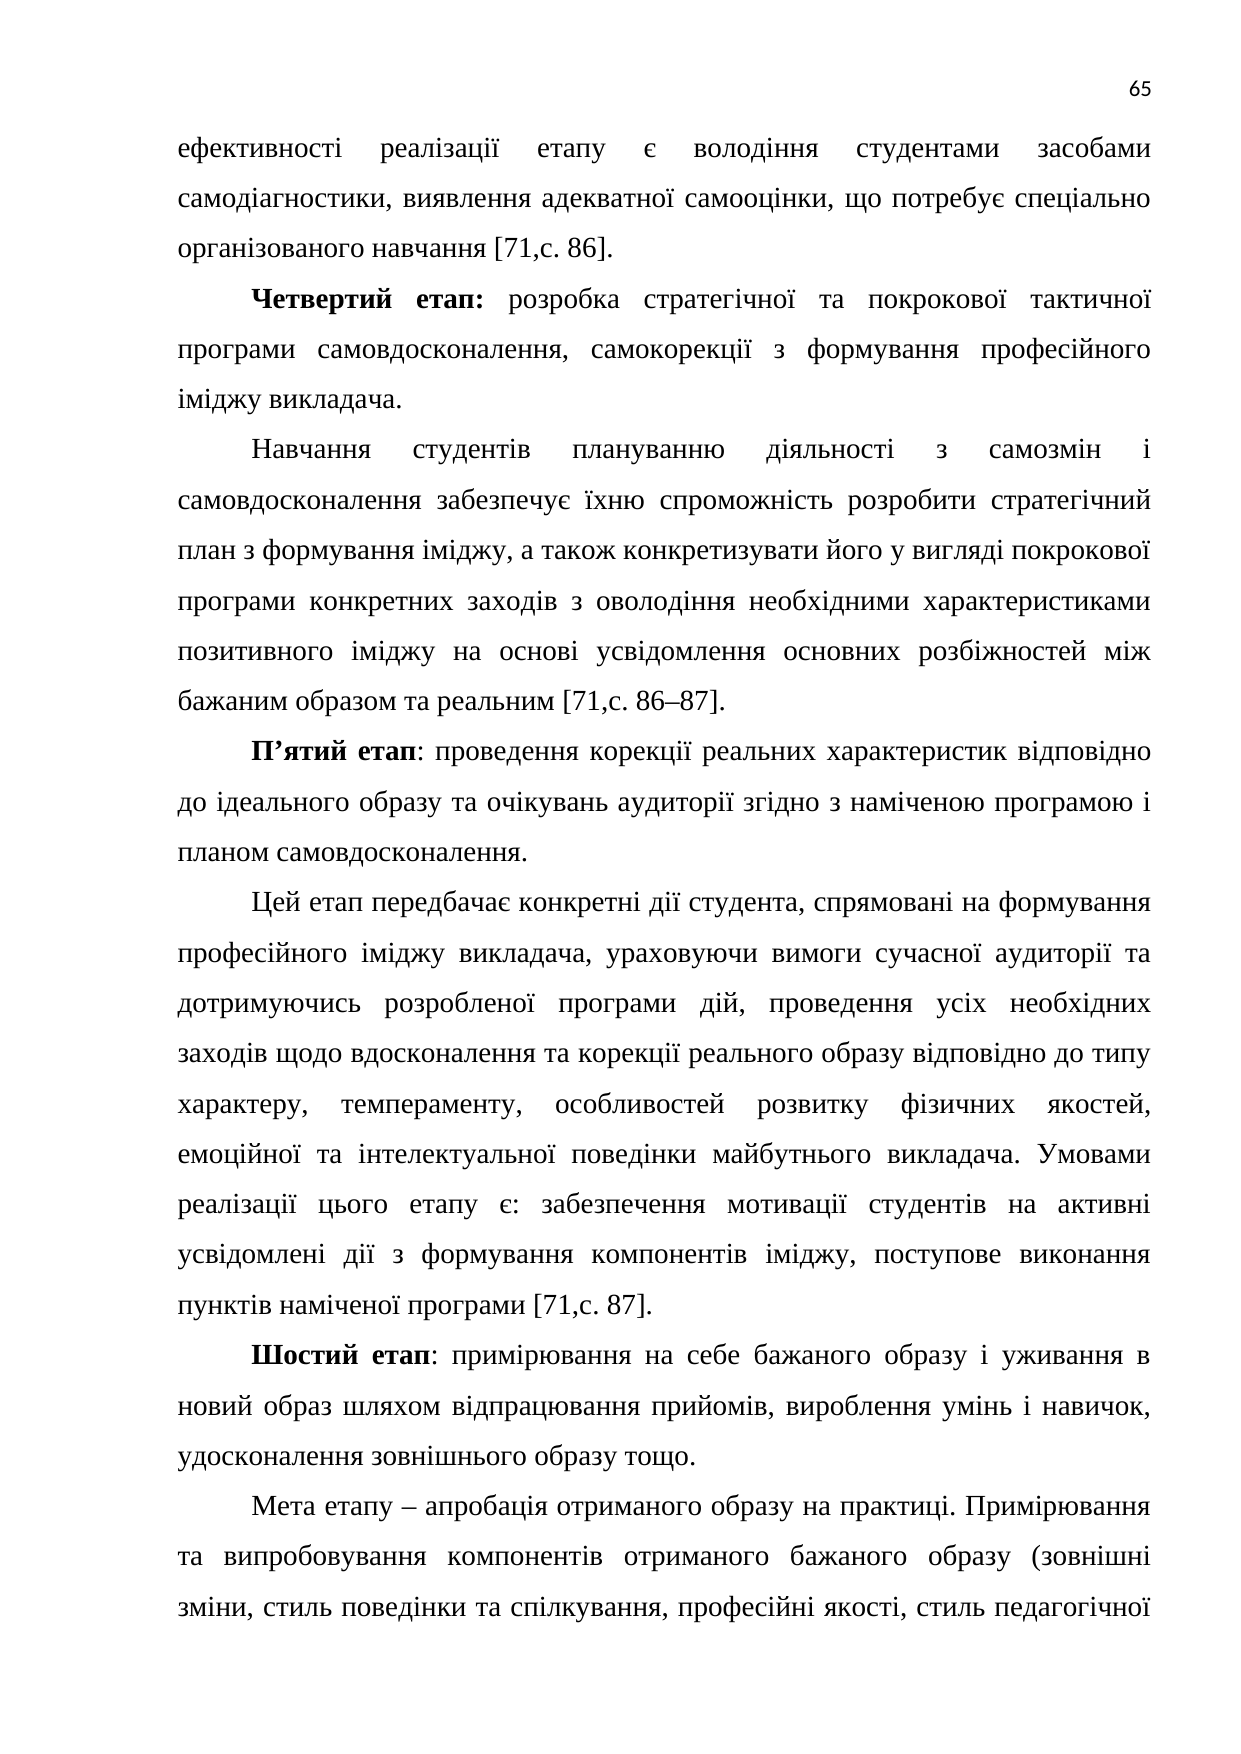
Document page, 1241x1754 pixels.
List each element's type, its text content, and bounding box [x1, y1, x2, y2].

text Цей етап передбачає конкретні дії студента, спрямовані на формування професійного іміджу викладача, ураховуючи вимоги сучасної аудиторії та дотримуючись розробленої програми дій, проведення усіх необхідних заходів щодо вдосконалення та корекції реального образу відповідно до типу характеру, темпераменту, особливостей розвитку фізичних якостей, емоційної та інтелектуальної поведінки майбутнього викладача. Умовами реалізації цього етапу є: забезпечення мотивації студентів на активні усвідомлені дії з формування компонентів іміджу, поступове виконання пунктів наміченої програми [71,с. 87]. [177, 884, 1152, 1321]
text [177, 1488, 1152, 1622]
text Шостий етап: примірювання на себе бажаного образу і уживання в новий образ шляхом відпрацювання прийомів, вироблення умінь і навичок, удосконалення зовнішнього образу тощо. [177, 1337, 1152, 1471]
text П’ятий етап: проведення корекції реальних характеристик відповідно до ідеального образу та очікувань аудиторії згідно з наміченою програмою і планом самовдосконалення. [177, 733, 1152, 868]
text Четвертий етап: розробка стратегічної та покрокової тактичної програми самовдосконалення, самокорекції з формування професійного іміджу викладача. [177, 281, 1152, 415]
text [177, 130, 1152, 264]
text Навчання студентів плануванню діяльності з самозмін і самовдосконалення забезпечує їхню спроможність розробити стратегічний план з формування іміджу, а також конкретизувати його у вигляді покрокової програми конкретних заходів з оволодіння необхідними характеристиками позитивного іміджу на основі усвідомлення основних розбіжностей між бажаним образом та реальним [71,с. 86–87]. [177, 432, 1152, 717]
